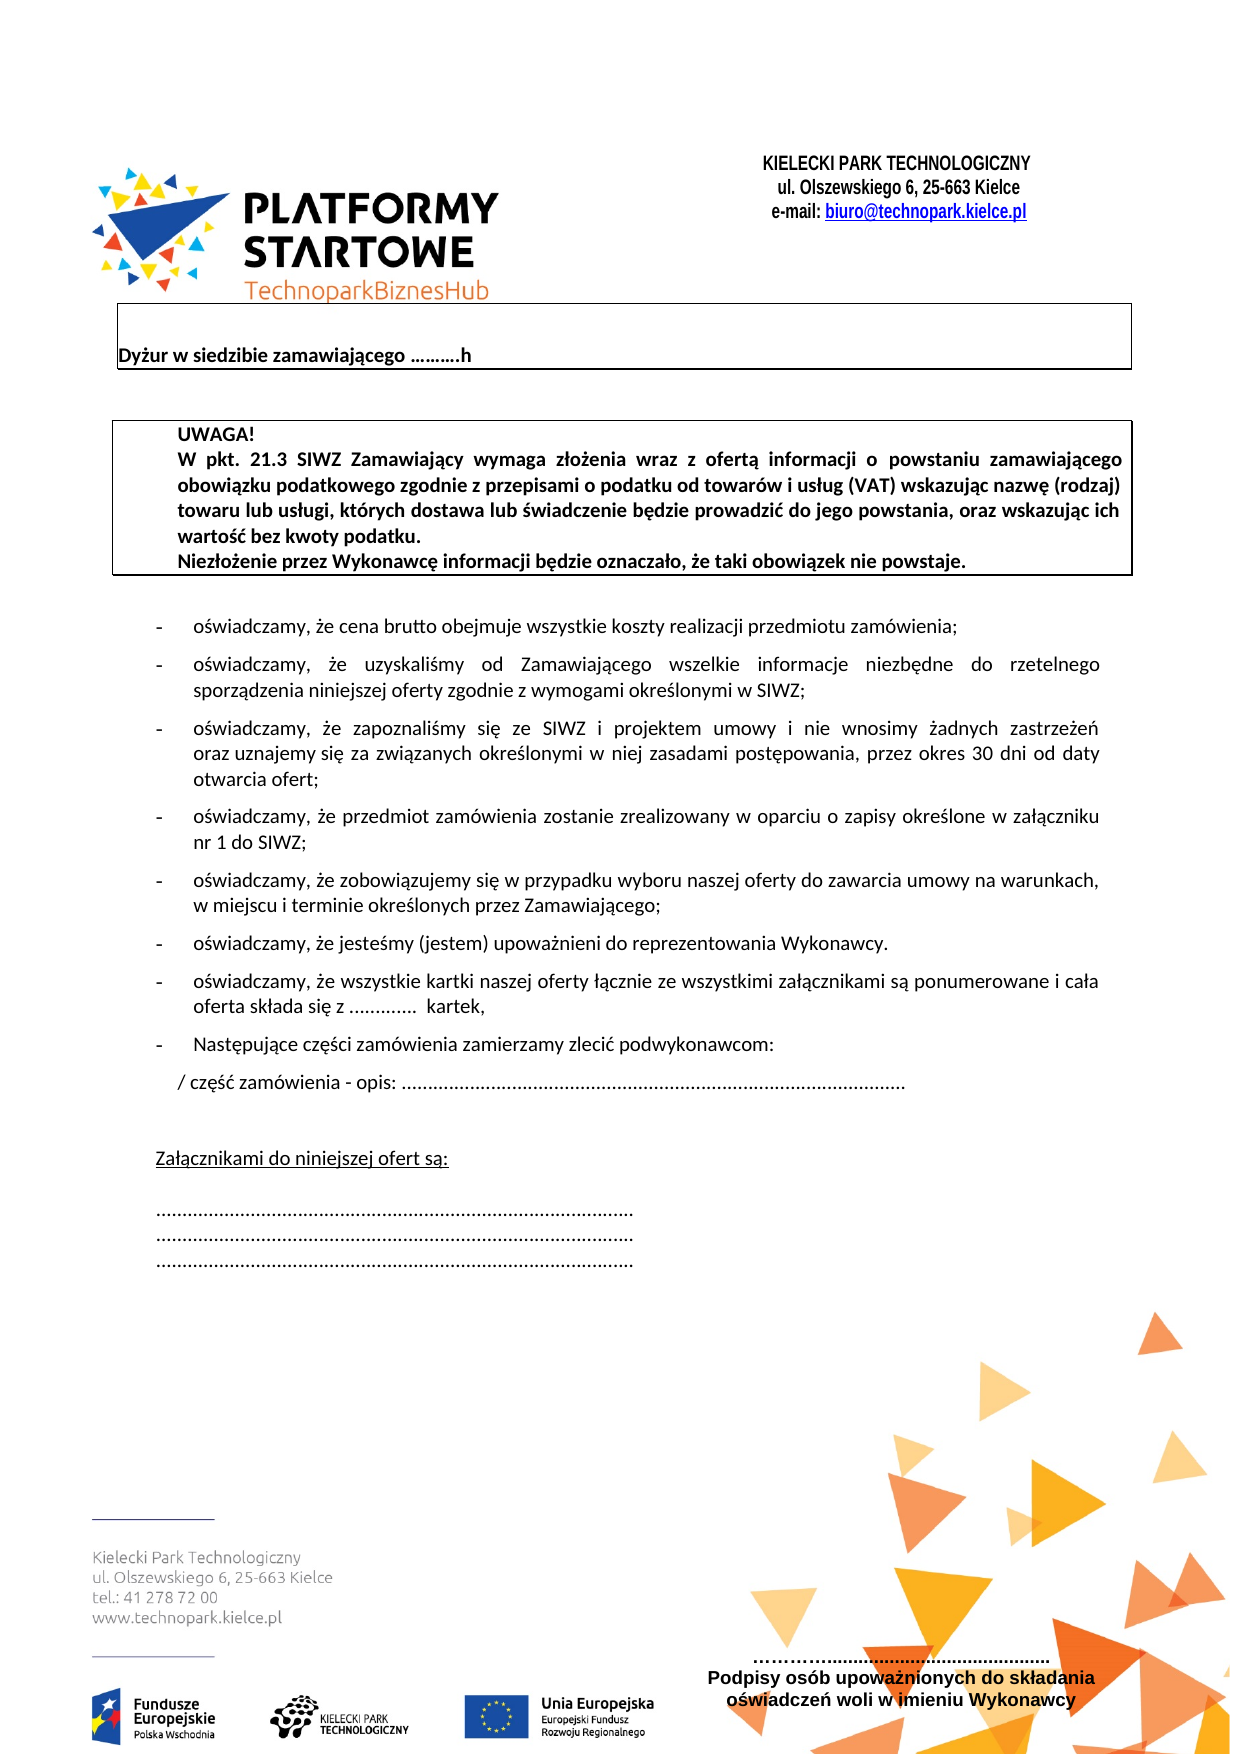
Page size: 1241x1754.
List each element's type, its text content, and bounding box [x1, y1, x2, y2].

list oświadczamy, że przedmiot zamówienia zostanie zrealizowany w oparciu o zapisy określone w załączniku nr 1 do SIWZ; [156, 804, 1101, 854]
list oświadczamy, że jesteśmy (jestem) upoważnieni do reprezentowania Wykonawcy. [156, 930, 1101, 956]
text Załącznikami do niniejszej ofert są: [155, 1145, 1122, 1171]
list Następujące części zamówienia zamierzamy zlecić podwykonawcom: [156, 1032, 1101, 1057]
list oświadczamy, że uzyskaliśmy od Zamawiającego wszelkie informacje niezbędne do rzetelnego sporządzenia niniejszej oferty zgodnie z wymogami określonymi w SIWZ; [156, 652, 1101, 702]
list oświadczamy, że zobowiązujemy się w przypadku wyboru naszej oferty do zawarcia umowy na warunkach, w miejscu i terminie określonych przez Zamawiającego; [156, 867, 1101, 918]
text / część zamówienia - opis: ................................................................................................ [177, 1069, 1122, 1095]
text UWAGA! [113, 421, 1131, 446]
list oświadczamy, że wszystkie kartki naszej oferty łącznie ze wszystkimi załącznikami są ponumerowane i cała oferta składa się z ............. kartek, [156, 968, 1101, 1019]
list oświadczamy, że zapoznaliśmy się ze SIWZ i projektem umowy i nie wnosimy żadnych zastrzeżeń oraz uznajemy się za związanych określonymi w niej zasadami postępowania, przez okres 30 dni od daty otwarcia ofert; [156, 715, 1101, 791]
list oświadczamy, że cena brutto obejmuje wszystkie koszty realizacji przedmiotu zamówienia; [156, 614, 1101, 639]
text Dyżur w siedzibie zamawiającego ……….h [118, 341, 1131, 368]
text ........................................................................................... [156, 1222, 1122, 1247]
text Niezłożenie przez Wykonawcę informacji będzie oznaczało, że taki obowiązek nie powstaje. [113, 547, 1131, 574]
text W pkt. 21.3 SIWZ Zamawiający wymaga złożenia wraz z ofertą informacji o powstaniu zamawiającego obowiązku podatkowego zgodnie z przepisami o podatku od towarów i usług (VAT) wskazując nazwę (rodzaj) towaru lub usługi, których dostawa lub świadczenie będzie prowadzić do jego powstania, oraz wskazując ich wartość bez kwoty podatku. [113, 446, 1131, 547]
text ........................................................................................... [156, 1247, 1122, 1272]
picture [4, 73, 1230, 1754]
text ........................................................................................... [156, 1196, 1122, 1222]
